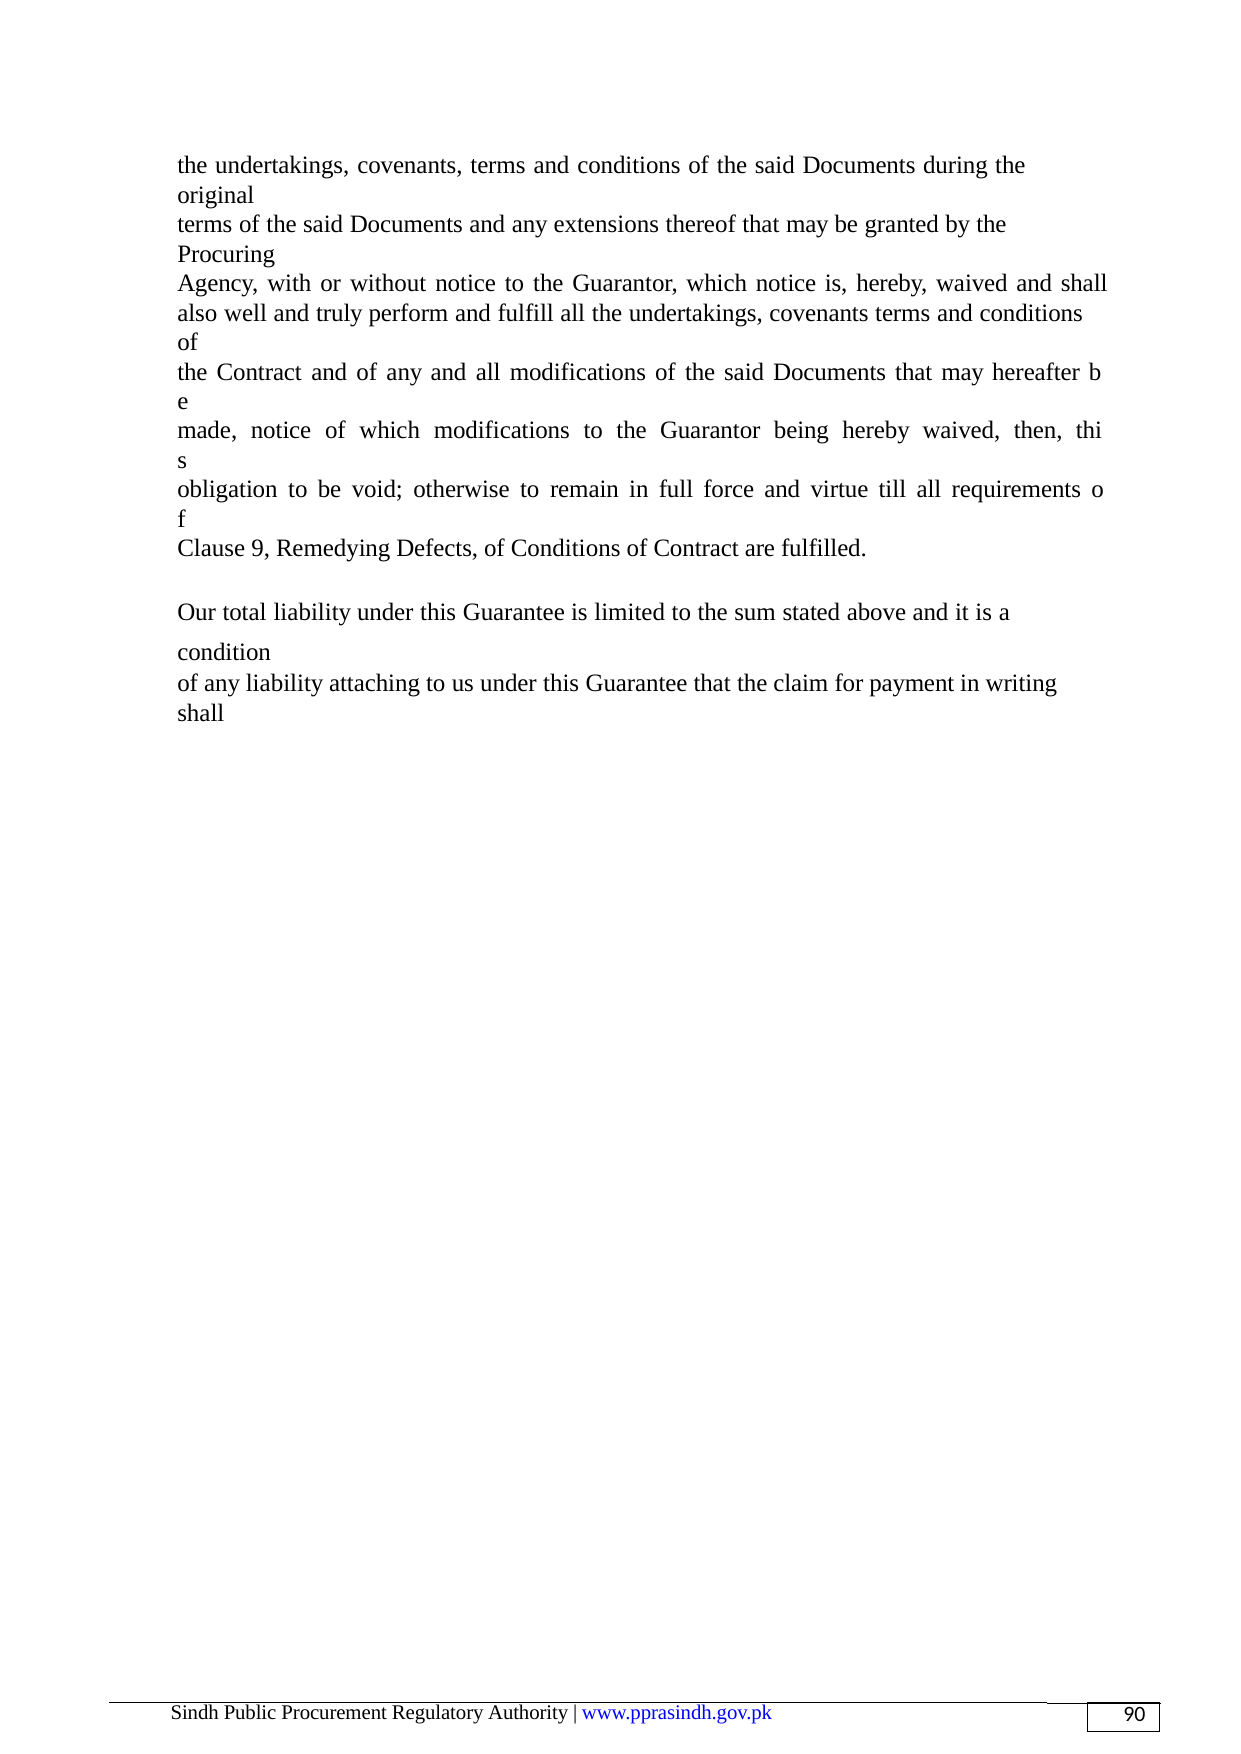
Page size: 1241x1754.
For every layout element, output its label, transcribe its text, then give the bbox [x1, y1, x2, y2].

text the Contract and of any and all modifications of the said Documents that may hereafter be [177, 356, 1107, 415]
text Our total liability under this Guarantee is limited to the sum stated above and it is a condition [177, 588, 1107, 668]
text of any liability attaching to us under this Guarantee that the claim for payment in writing shall [177, 668, 1107, 727]
text terms of the said Documents and any extensions thereof that may be granted by the Procuring [177, 209, 1107, 268]
text Agency, with or without notice to the Guarantor, which notice is, hereby, waived and shall [177, 268, 1107, 297]
text obligation to be void; otherwise to remain in full force and virtue till all requirements of [177, 474, 1107, 533]
text made, notice of which modifications to the Guarantor being hereby waived, then, this [177, 415, 1107, 474]
text the undertakings, covenants, terms and conditions of the said Documents during the original [177, 150, 1107, 209]
text Clause 9, Remedying Defects, of Conditions of Contract are fulfilled. [177, 533, 1107, 563]
text also well and truly perform and fulfill all the undertakings, covenants terms and conditions of [177, 297, 1107, 356]
